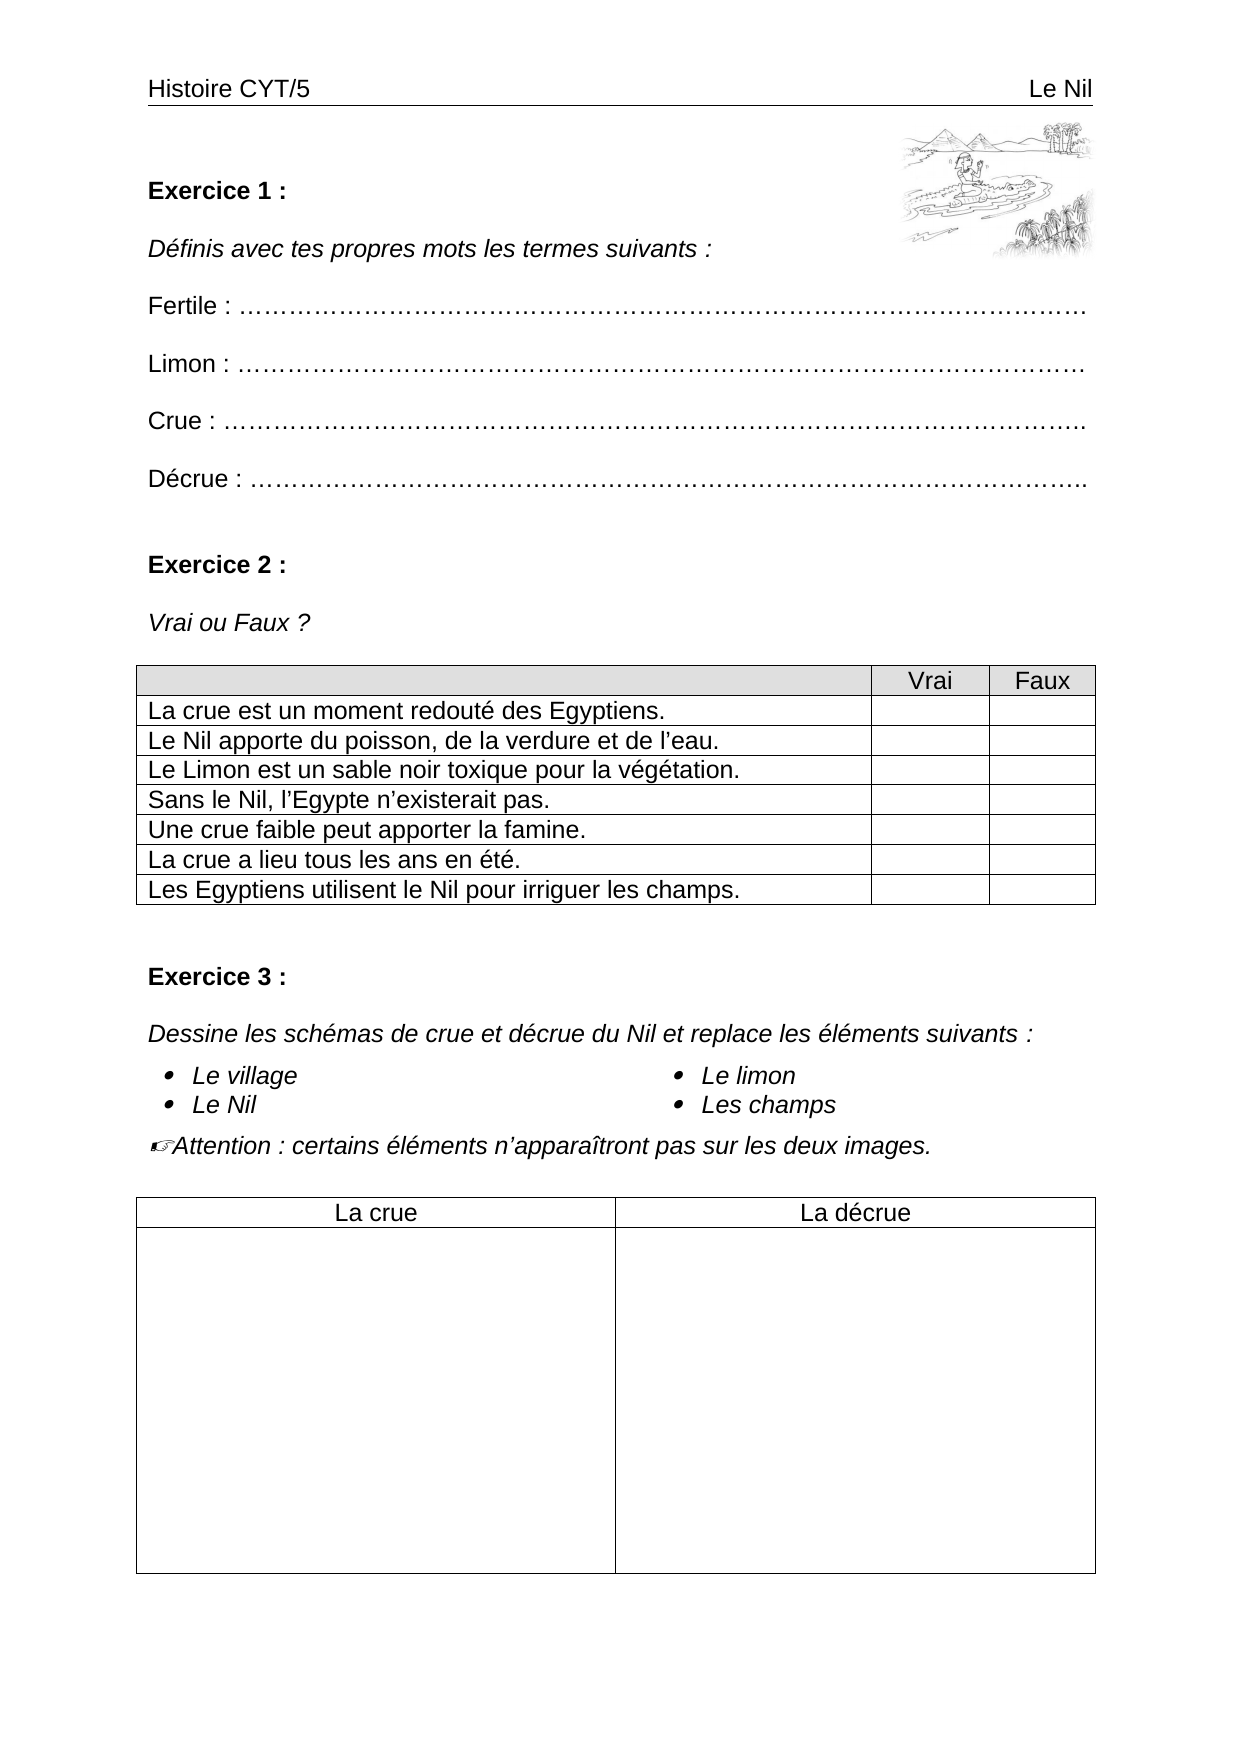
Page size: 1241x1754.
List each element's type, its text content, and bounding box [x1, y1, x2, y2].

list Le village [162, 1061, 583, 1089]
text Dessine les schémas de crue et décrue du Nil et replace les éléments suivants : [148, 1019, 1093, 1048]
text Exercice 1 : [148, 176, 1093, 205]
table_cell Une crue faible peut apporter la famine. [137, 815, 871, 844]
table_cell [990, 785, 1095, 814]
table_header La crue [137, 1198, 615, 1227]
table_cell [990, 815, 1095, 844]
table_cell La crue a lieu tous les ans en été. [137, 845, 871, 874]
table_cell [872, 696, 989, 725]
table_header Faux [990, 666, 1095, 695]
table_header [137, 666, 871, 695]
text Exercice 2 : [148, 550, 1093, 579]
text Exercice 3 : [148, 962, 1093, 991]
table_cell [990, 726, 1095, 754]
table_cell [872, 845, 989, 874]
table_cell [990, 756, 1095, 784]
table_header La décrue [616, 1198, 1095, 1227]
list Le Nil [162, 1089, 583, 1118]
list Le limon [672, 1061, 1093, 1089]
table_cell [137, 1228, 615, 1573]
text Vrai ou Faux ? [148, 608, 1093, 636]
table_cell [872, 756, 989, 784]
table_cell Le Nil apporte du poisson, de la verdure et de l’eau. [137, 726, 871, 754]
table_cell [872, 726, 989, 754]
table_header Vrai [872, 666, 989, 695]
table_cell [872, 875, 989, 903]
table_cell Les Egyptiens utilisent le Nil pour irriguer les champs. [137, 875, 871, 903]
table_cell Le Limon est un sable noir toxique pour la végétation. [137, 756, 871, 784]
table_cell Sans le Nil, l’Egypte n’existerait pas. [137, 785, 871, 814]
table_cell La crue est un moment redouté des Egyptiens. [137, 696, 871, 725]
table_cell [990, 696, 1095, 725]
table_cell [990, 845, 1095, 874]
text Définis avec tes propres mots les termes suivants : [148, 234, 1093, 263]
text Limon : ………………………………………………………………………………………… [148, 349, 1093, 378]
text Crue : ………………………………………………………………………………………….. [148, 406, 1093, 435]
text Attention : certains éléments n’apparaîtront pas sur les deux images. [148, 1131, 1093, 1160]
picture [917, 130, 1078, 176]
text Décrue : ……………………………………………………………………………………….. [148, 464, 1093, 493]
table_cell [872, 815, 989, 844]
table_cell [872, 785, 989, 814]
list Les champs [672, 1089, 1093, 1118]
text Fertile : ………………………………………………………………………………………… [148, 291, 1093, 320]
picture [917, 205, 1078, 234]
table_cell [616, 1228, 1095, 1573]
table_cell [990, 875, 1095, 903]
